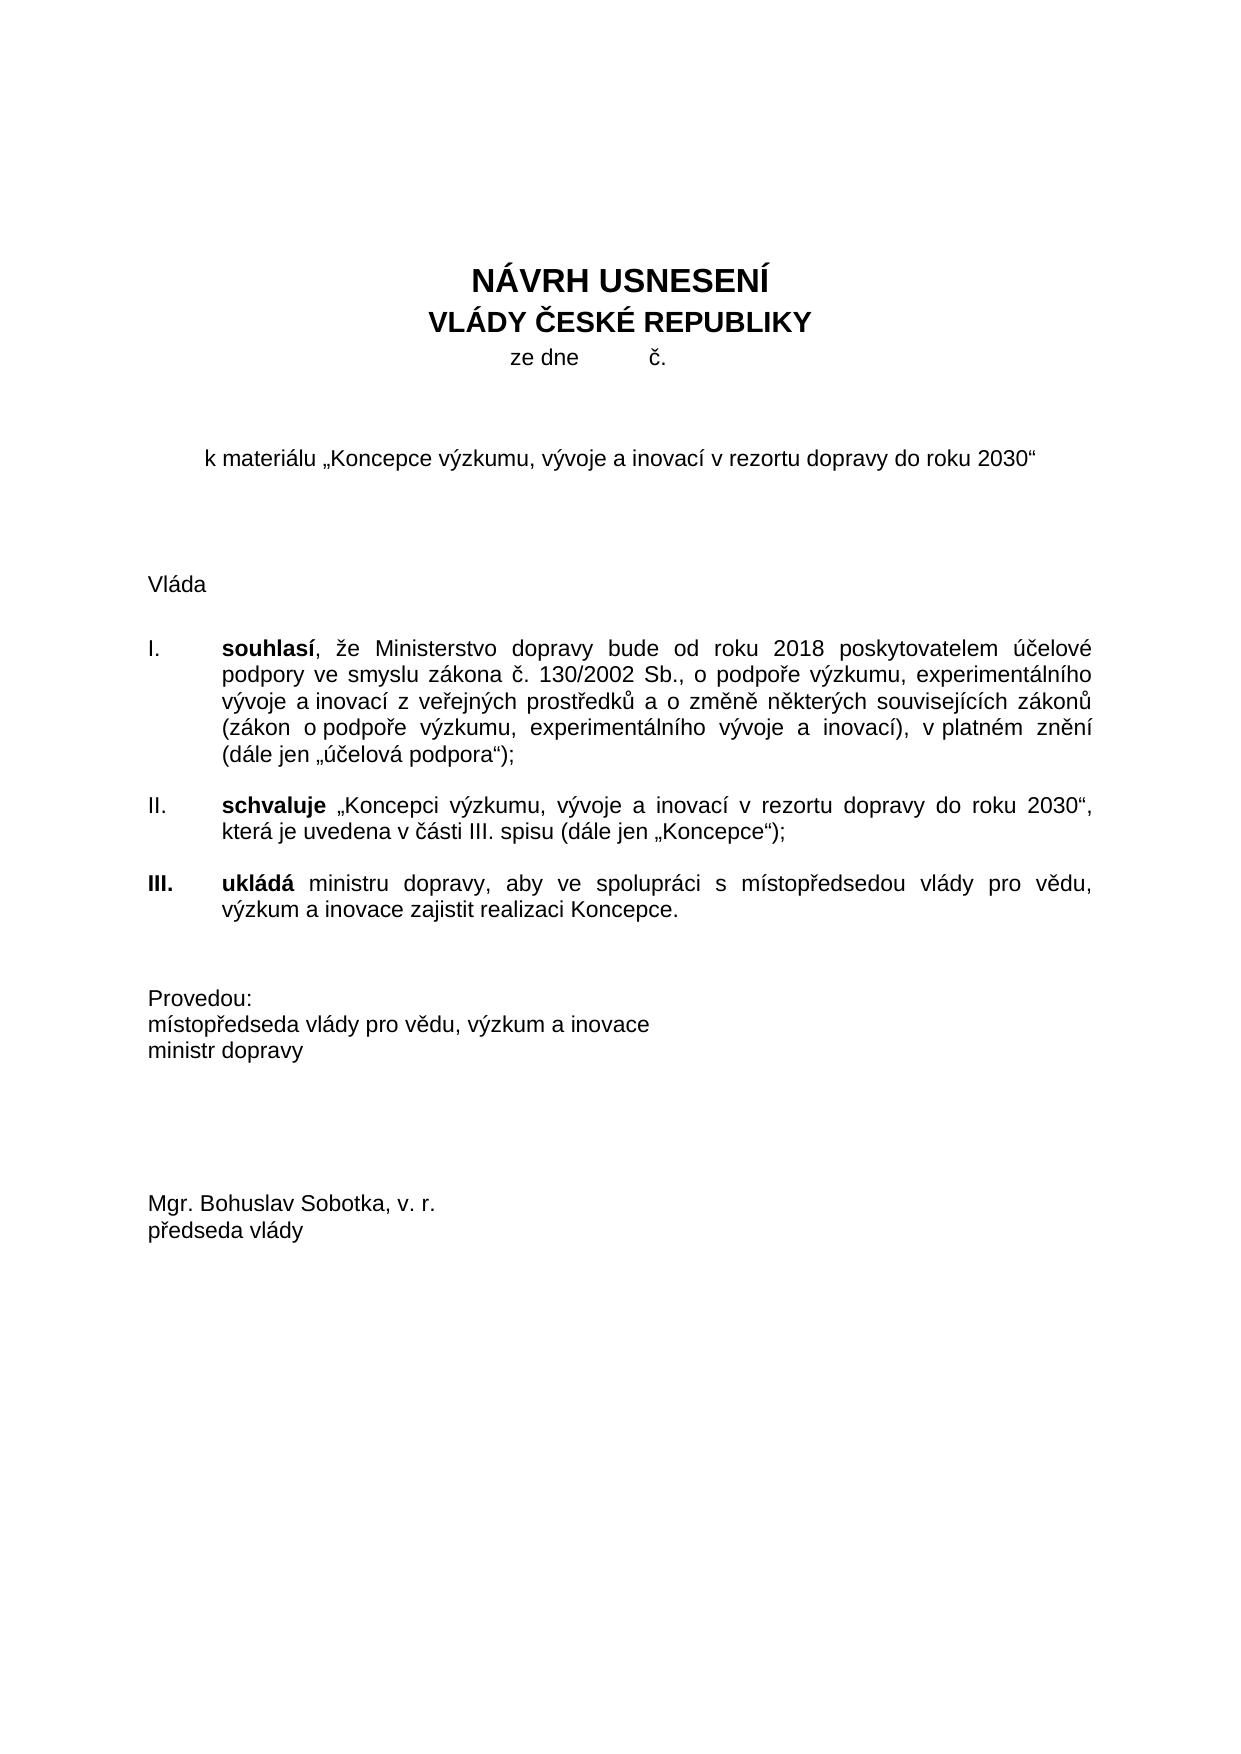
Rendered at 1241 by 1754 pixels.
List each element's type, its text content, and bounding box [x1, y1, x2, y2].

text ministr dopravy [148, 1037, 1092, 1064]
text předseda vlády [148, 1217, 1092, 1243]
text , že Ministerstvo dopravy bude od roku 2018 poskytovatelem účelové podpory ve smyslu zákona č. 130/2002 Sb., o podpoře výzkumu, experimentálního vývoje a inovací z veřejných prostředků a o změně některých souvisejících zákonů (zákon o podpoře výzkumu, experimentálního vývoje a inovací), v platném znění (dále jen „účelová podpora“); [148, 635, 1092, 767]
text III. ministru dopravy, aby ve spolupráci s místopředsedou vlády pro vědu, výzkum a inovace zajistit realizaci Koncepce. [148, 869, 1092, 922]
text místopředseda vlády pro vědu, výzkum a inovace [148, 1011, 1092, 1037]
text NÁVRH USNESENÍ [148, 261, 1092, 299]
text Vláda [148, 571, 1092, 598]
text ze dne č. [148, 343, 1092, 370]
text „Koncepci výzkumu, vývoje a inovací v rezortu dopravy do roku 2030“, která je uvedena v části III. spisu (dále jen „Koncepce“); [148, 792, 1092, 844]
text Mgr. Bohuslav Sobotka, v. r. [148, 1190, 1092, 1217]
text k materiálu „Koncepce výzkumu, vývoje a inovací v rezortu dopravy do roku 2030“ [148, 445, 1092, 471]
text VLÁDY ČESKÉ REPUBLIKY [148, 305, 1092, 338]
